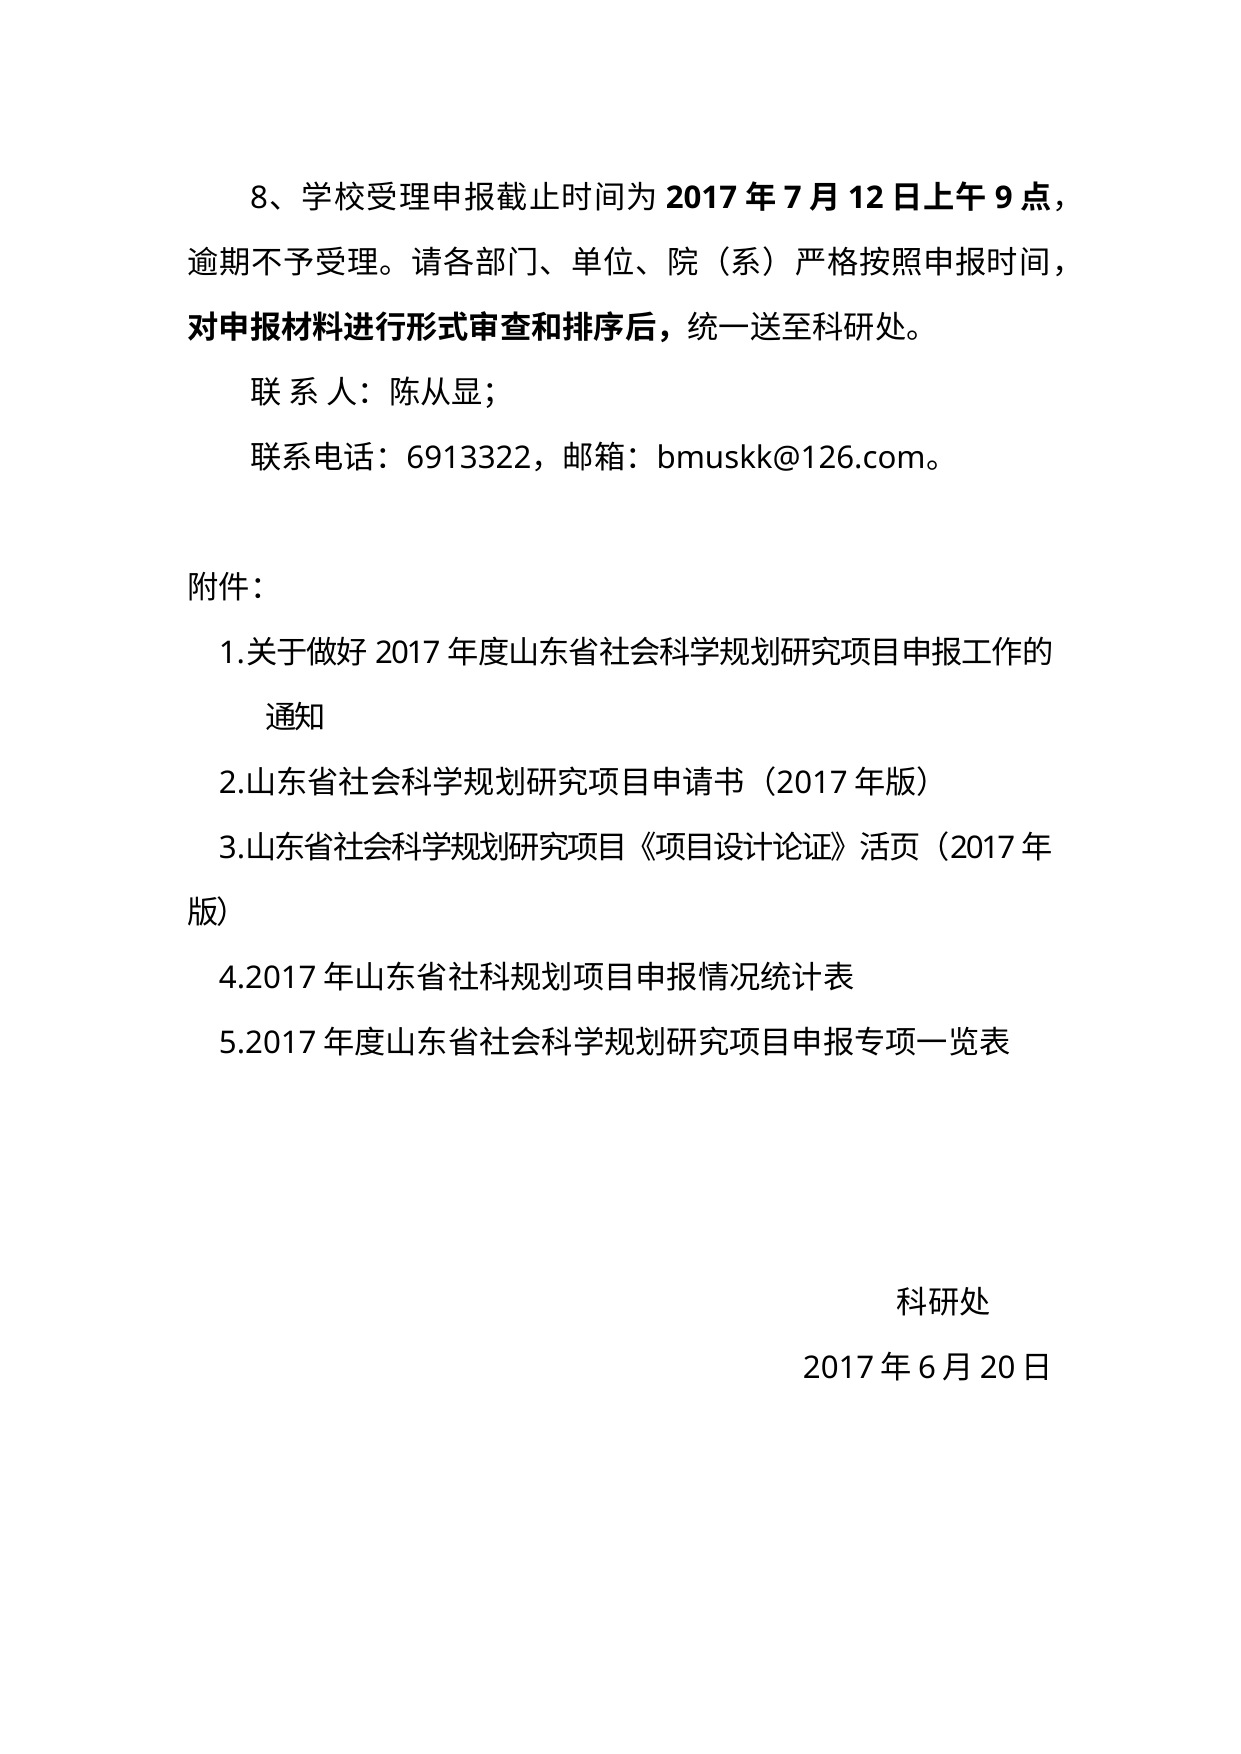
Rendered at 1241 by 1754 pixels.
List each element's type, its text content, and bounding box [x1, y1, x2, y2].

text 1.关于做好2017年度山东省社会科学规划研究项目申报工作的通知 [218, 617, 1053, 747]
text 3.山东省社会科学规划研究项目《项目设计论证》活页（2017年版） [187, 812, 1053, 942]
text 科研处 [187, 1267, 990, 1332]
text 2017年6月20日 [187, 1332, 1053, 1397]
text 联系电话：6913322，邮箱：bmuskk@126.com。 [187, 422, 1053, 487]
text 4.2017年山东省社科规划项目申报情况统计表 [187, 942, 1053, 1007]
text 联 系 人：陈从显； [187, 357, 1053, 422]
text 8、学校受理申报截止时间为2017年7月12日上午9点，逾期不予受理。请各部门、单位、院（系）严格按照申报时间，对申报材料进行形式审查和排序后，统一送至科研处。 [187, 162, 1053, 357]
text 2.山东省社会科学规划研究项目申请书（2017年版） [187, 747, 1053, 812]
text 附件： [187, 552, 1053, 617]
text 5.2017年度山东省社会科学规划研究项目申报专项一览表 [187, 1007, 1053, 1072]
